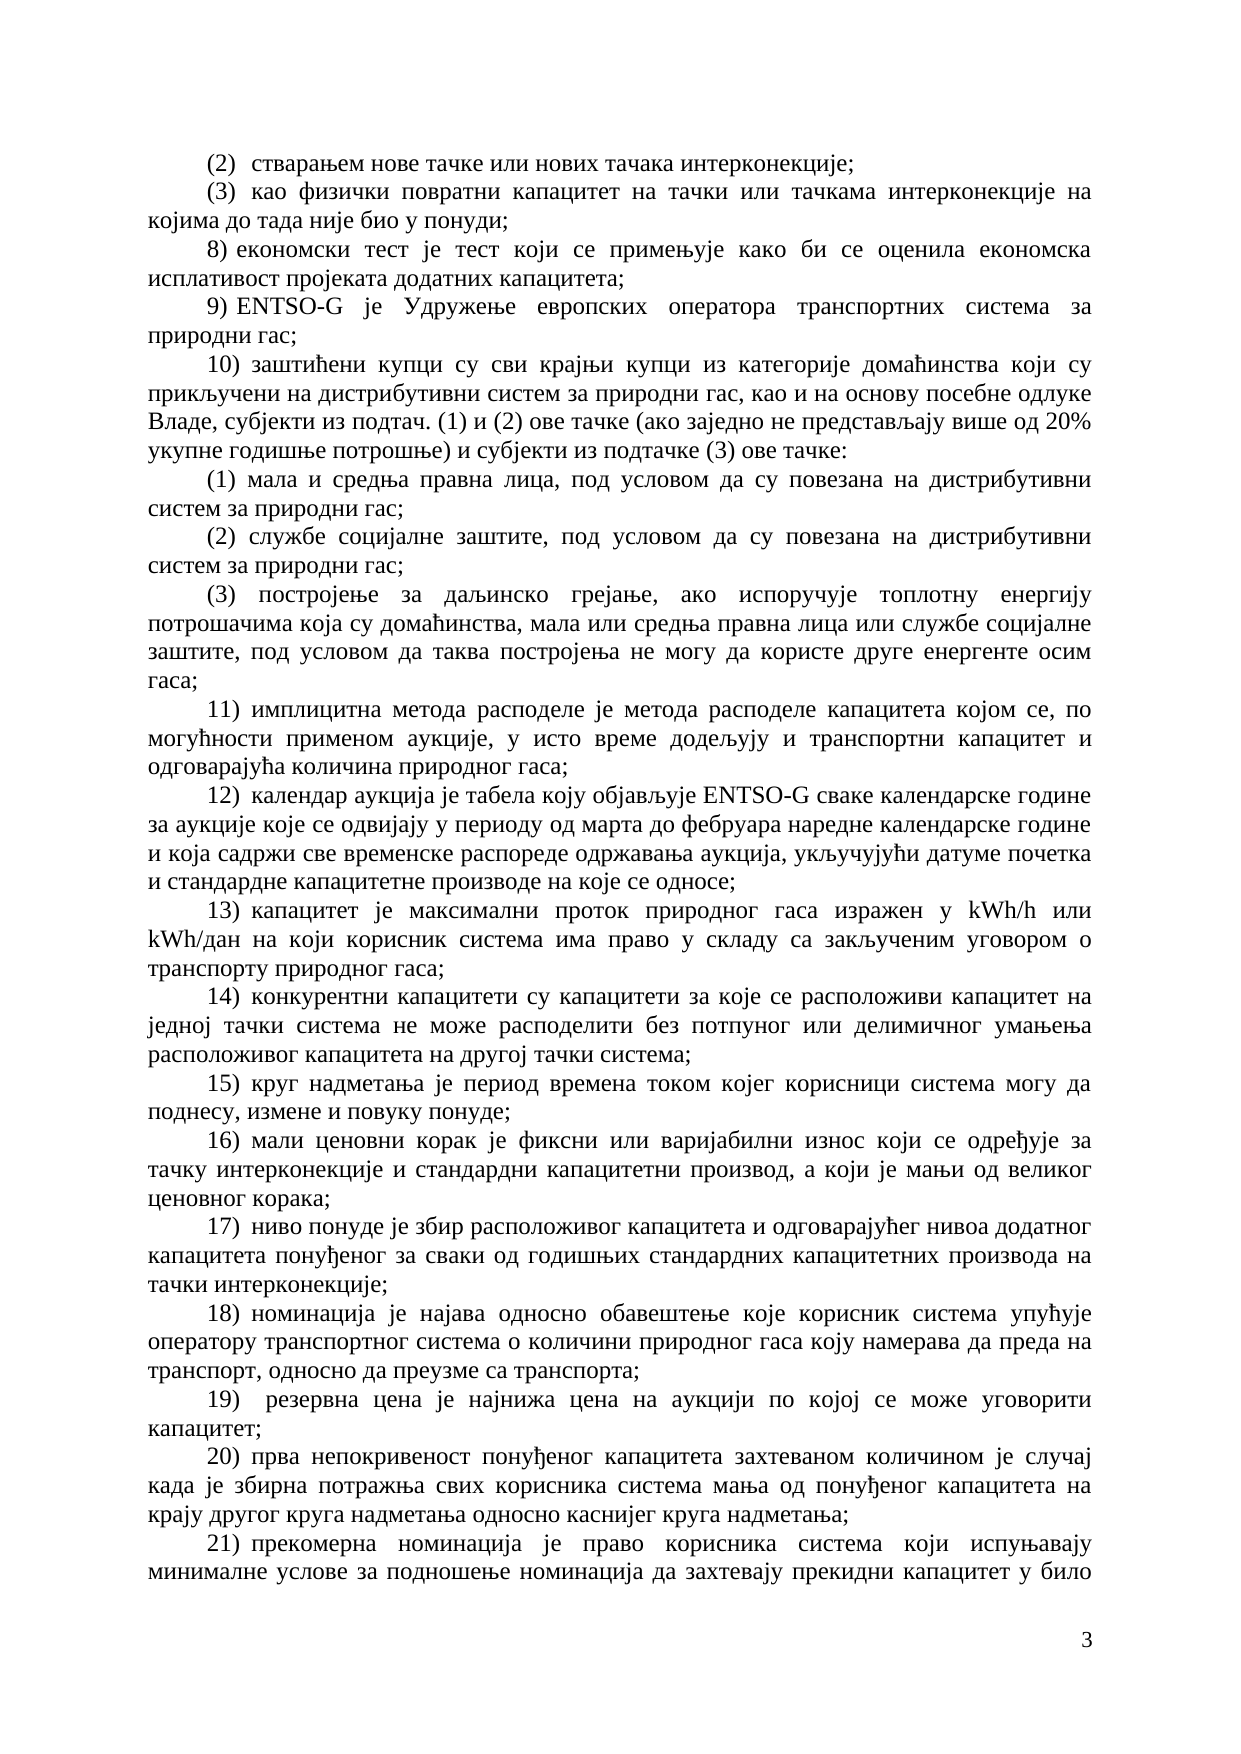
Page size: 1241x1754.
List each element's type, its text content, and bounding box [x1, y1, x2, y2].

list имплицитна метода расподеле је метода расподеле капацитета којом се, по могућности применом аукције, у исто време додељују и транспортни капацитет и одговарајућа количина природног гаса; [148, 694, 1093, 780]
list резервна цена је најнижа цена на аукцији по којој се може уговорити капацитет; [148, 1384, 1093, 1441]
list стварањем нове тачке или нових тачака интерконекције; [148, 148, 1093, 176]
list круг надметања је период времена током којег корисници система могу да поднесу, измене и повуку понуде; [148, 1068, 1093, 1125]
list ниво понуде је збир расположивог капацитета и одговарајућег нивоа додатног капацитета понуђеног за сваки од годишњих стандардних капацитетних производа на тачки интерконекције; [148, 1211, 1093, 1298]
list као физички повратни капацитет на тачки или тачкама интерконекције на којима до тада није био у понуди; [148, 176, 1093, 234]
list постројење за даљинско грејање, ако испоручује топлотну енергију потрошачима која су домаћинства, мала или средња правна лица или службе социјалне заштите, под условом да таква постројења не могу да користе друге енергенте осим гаса; [148, 579, 1093, 694]
list капацитет је максимални проток природног гаса изражен у kWh/h или kWh/дан на који корисник система има право у складу са закљученим уговором о транспорту природног гаса; [148, 895, 1093, 981]
list мали ценовни корак је фиксни или варијабилни износ који се одређује за тачку интерконекције и стандардни капацитетни производ, а који је мањи од великог ценовног корака; [148, 1125, 1093, 1211]
list ENTSO-G је Удружење европских оператора транспортних система за природни гас; [148, 291, 1093, 349]
list мала и средња правна лица, под условом да су повезана на дистрибутивни систем за природни гас; [148, 464, 1093, 521]
list календар аукција је табела коју објављује ENTSO-G сваке календарске године за аукције које се одвијају у периоду од марта до фебруара наредне календарске године и која садржи све временске распореде одржавања аукција, укључујући датуме почетка и стандардне капацитетне производе на које се односе; [148, 780, 1093, 895]
list службе социјалне заштите, под условом да су повезана на дистрибутивни систем за природни гас; [148, 521, 1093, 579]
list прва непокривеност понуђеног капацитета захтеваном количином је случај када је збирна потражња свих корисника система мања од понуђеног капацитета на крају другог круга надметања односно каснијег круга надметања; [148, 1441, 1093, 1528]
list заштићени купци су сви крајњи купци из категорије домаћинства који су прикључени на дистрибутивни систем за природни гас, као и на основу посебне одлуке Владе, субјекти из подтач. (1) и (2) ове тачке (ако заједно не представљају више од 20% укупне годишње потрошње) и субјекти из подтачке (3) ове тачке: [148, 349, 1093, 464]
list конкурентни капацитети су капацитети за које се расположиви капацитет на једној тачки система не може расподелити без потпуног или делимичног умањења расположивог капацитета на другој тачки система; [148, 981, 1093, 1068]
list економски тест је тест који се примењује како би се оценила економска исплативост пројеката додатних капацитета; [148, 234, 1093, 291]
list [148, 1528, 1093, 1585]
list номинација је најава односно обавештење које корисник система упућује оператору транспортног система о количини природног гаса коју намерава да преда на транспорт, односно да преузме са транспорта; [148, 1298, 1093, 1384]
